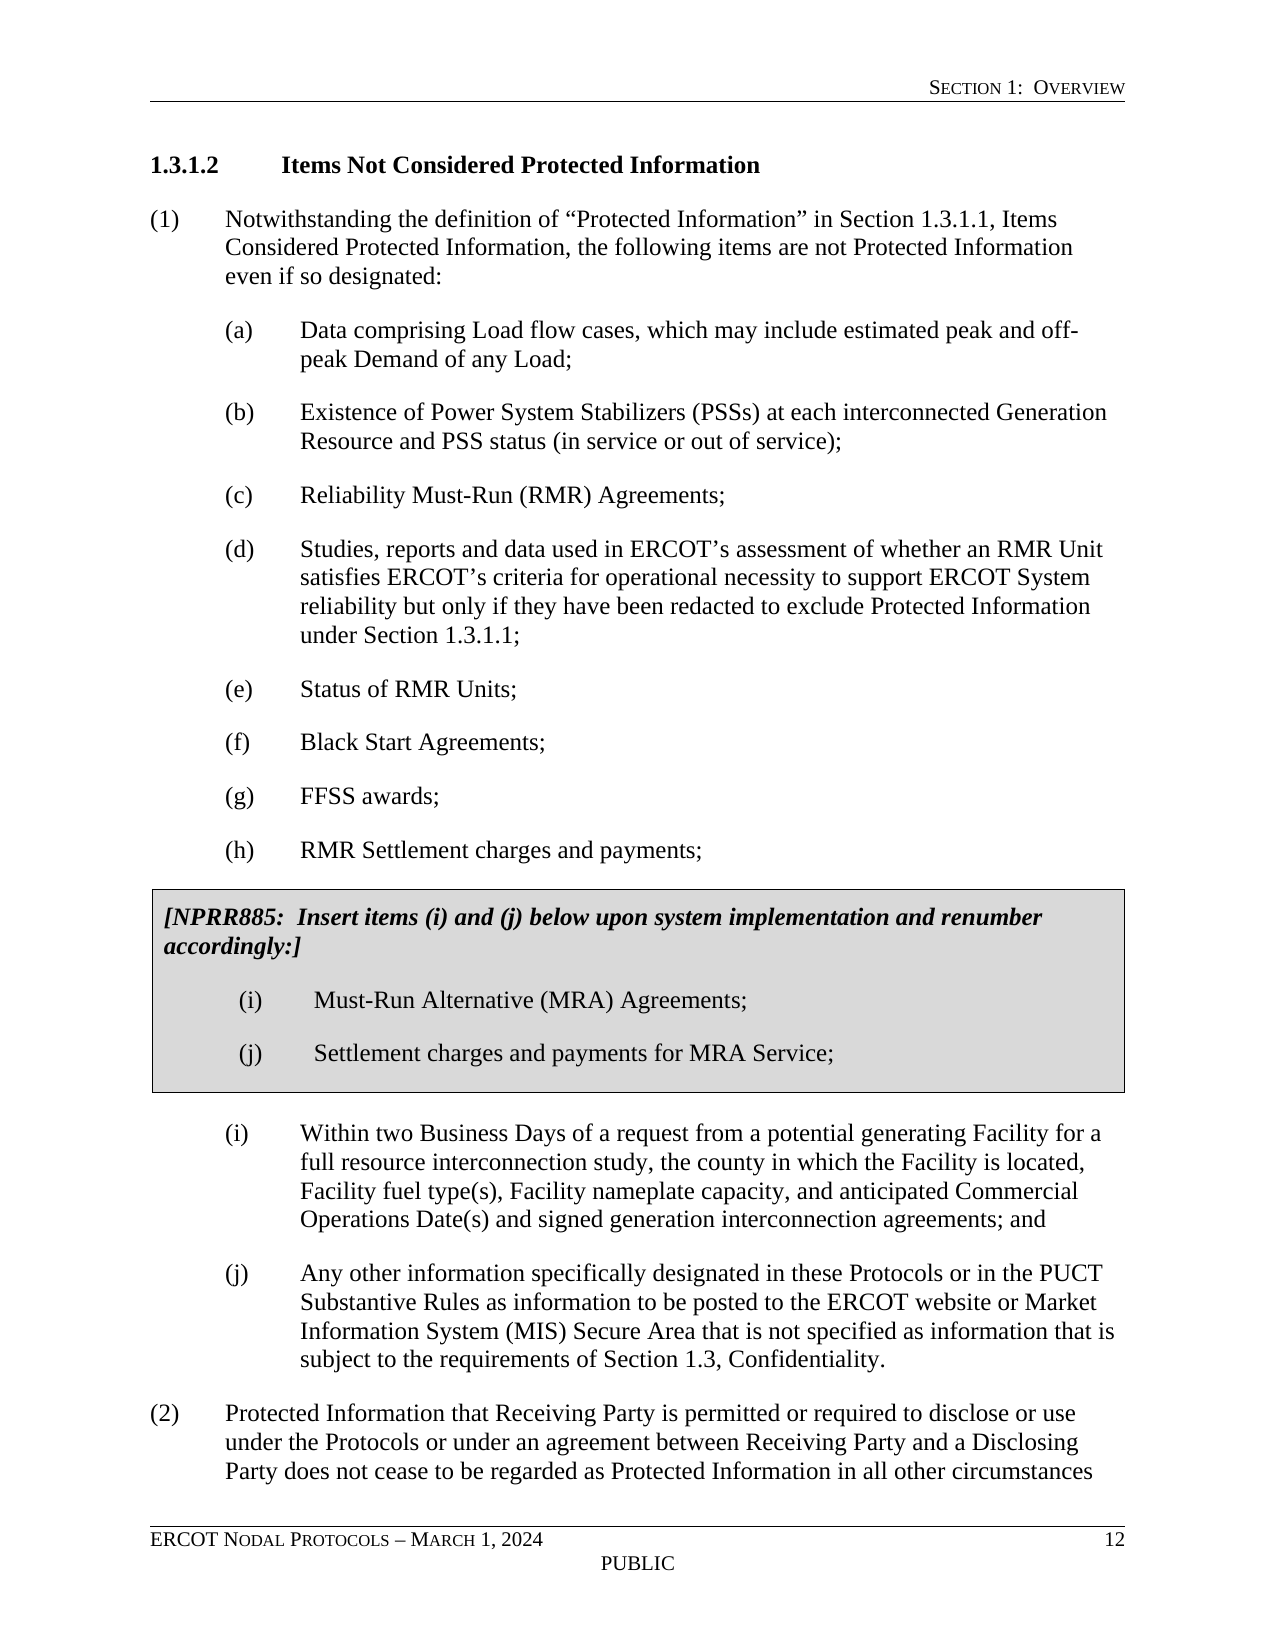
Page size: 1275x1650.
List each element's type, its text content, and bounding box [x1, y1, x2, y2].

text (1) Notwithstanding the definition of “Protected Information” in Section 1.3.1.1, Items Considered Protected Information, the following items are not Protected Information even if so designated: [150, 204, 1125, 290]
list (g) FFSS awards; [225, 781, 1125, 810]
list (d) Studies, reports and data used in ERCOT’s assessment of whether an RMR Unit satisfies ERCOT’s criteria for operational necessity to support ERCOT System reliability but only if they have been redacted to exclude Protected Information under Section 1.3.1.1; [225, 534, 1125, 649]
list (h) RMR Settlement charges and payments; [225, 835, 1125, 864]
list (e) Status of RMR Units; [225, 674, 1125, 702]
list (j) Any other information specifically designated in these Protocols or in the PUCT Substantive Rules as information to be posted to the ERCOT website or Market Information System (MIS) Secure Area that is not specified as information that is subject to the requirements of Section 1.3, Confidentiality. [225, 1258, 1125, 1373]
text 1.3.1.2 Items Not Considered Protected Information [150, 150, 1125, 179]
list (i) Within two Business Days of a request from a potential generating Facility for a full resource interconnection study, the county in which the Facility is located, Facility fuel type(s), Facility nameplate capacity, and anticipated Commercial Operations Date(s) and signed generation interconnection agreements; and [225, 1118, 1125, 1233]
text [150, 1398, 1125, 1484]
list (a) Data comprising Load flow cases, which may include estimated peak and off-peak Demand of any Load; [225, 315, 1125, 372]
list (c) Reliability Must-Run (RMR) Agreements; [225, 480, 1125, 509]
list (f) Black Start Agreements; [225, 727, 1125, 756]
table_header [NPRR885: Insert items (i) and (j) below upon system implementation and renumber accordingly:] (i) Must-Run Alternative (MRA) Agreements; (j) Settlement charges and payments for MRA Service; [153, 890, 1124, 1092]
list (b) Existence of Power System Stabilizers (PSSs) at each interconnected Generation Resource and PSS status (in service or out of service); [225, 397, 1125, 455]
